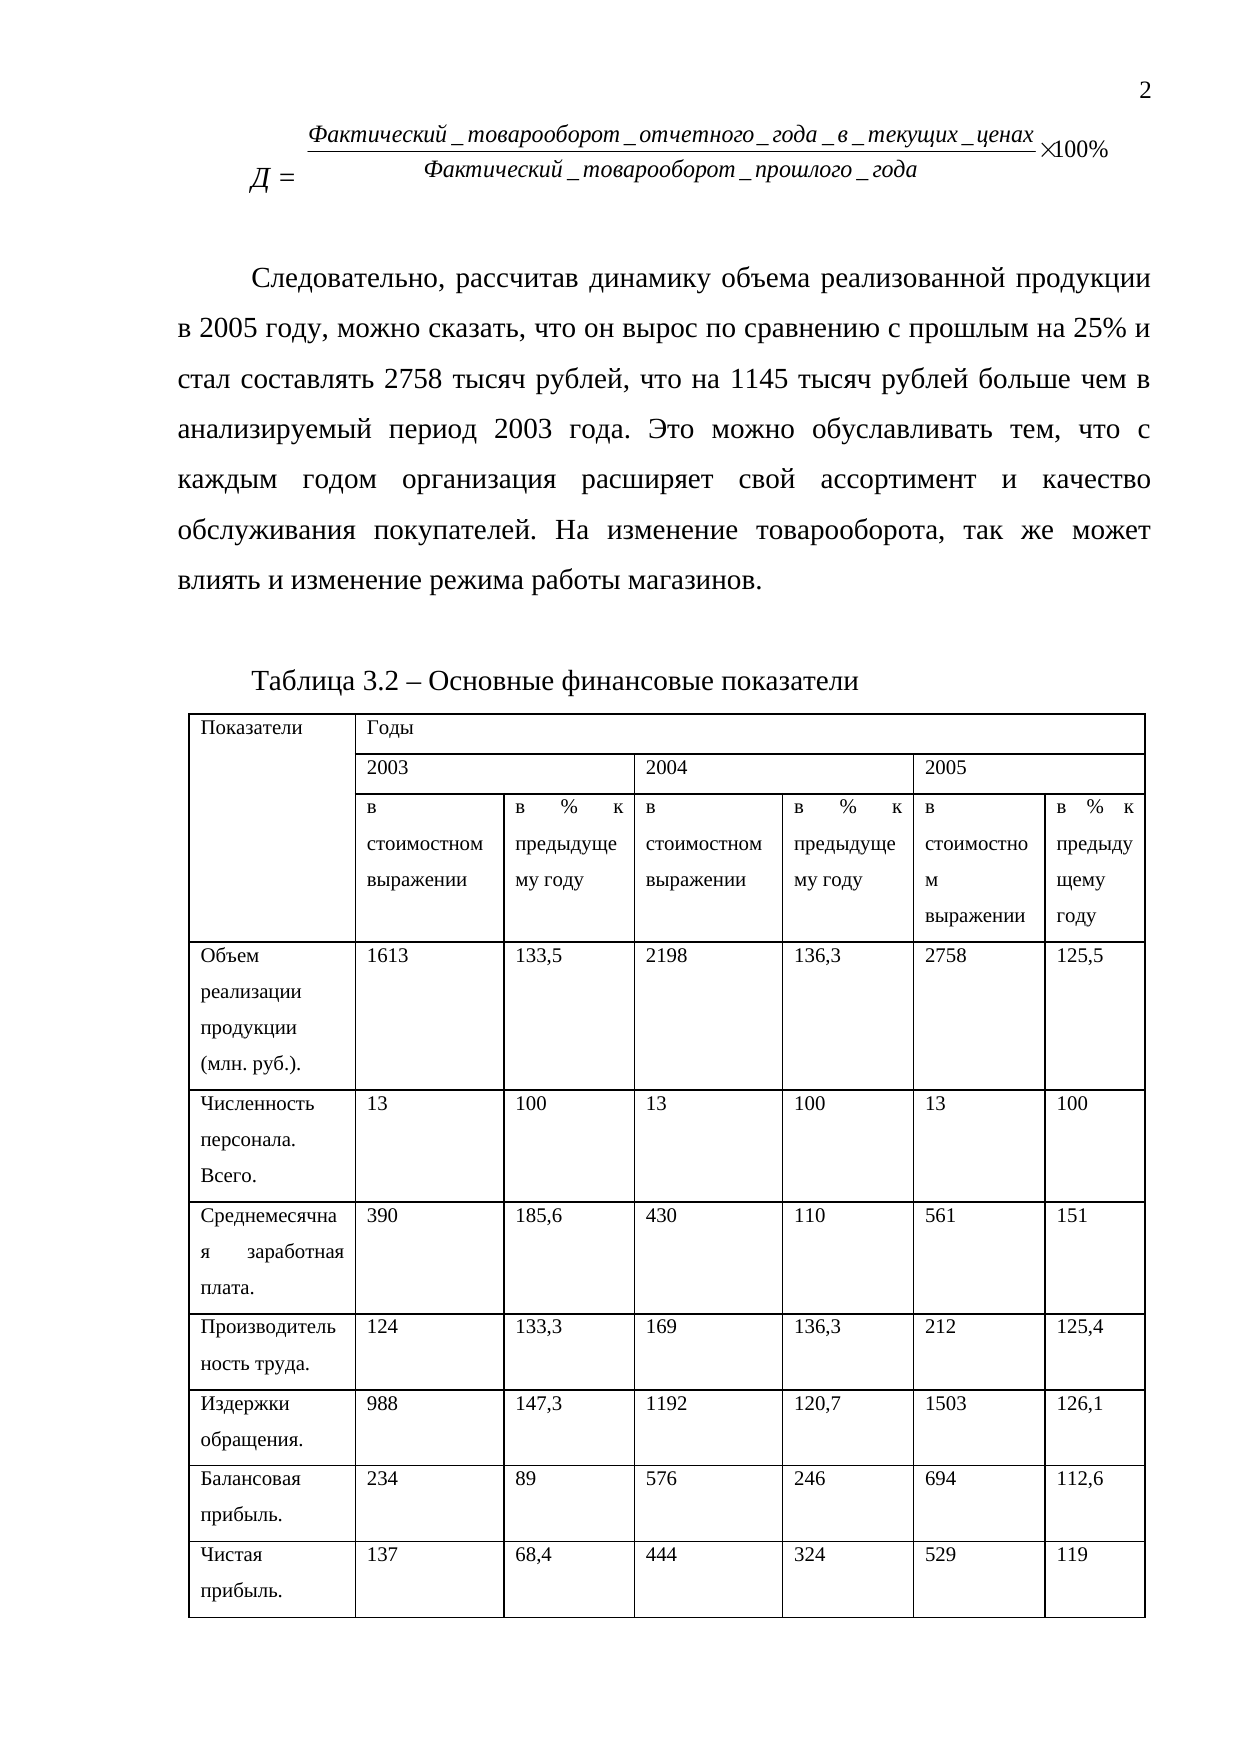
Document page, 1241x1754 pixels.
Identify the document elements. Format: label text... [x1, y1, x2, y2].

table_cell 89 [505, 1466, 634, 1541]
table_cell 988 [356, 1391, 503, 1465]
table_cell 694 [914, 1466, 1044, 1541]
table_cell 390 [356, 1203, 503, 1313]
table_cell 185,6 [505, 1203, 634, 1313]
table_cell 100 [505, 1091, 634, 1201]
table_cell 13 [914, 1091, 1044, 1201]
table_cell 2004 [635, 755, 913, 793]
table_cell в % к предыдущему году [505, 795, 634, 941]
table_cell 120,7 [783, 1391, 913, 1465]
table_cell в % к предыдущему году [1046, 795, 1144, 941]
table_cell 2003 [356, 755, 634, 793]
table_cell Производительность труда. [190, 1315, 355, 1389]
table_cell 125,5 [1046, 943, 1144, 1089]
text Д = [177, 118, 1152, 193]
table_cell Издержки обращения. [190, 1391, 355, 1465]
table_cell 151 [1046, 1203, 1144, 1313]
table_cell в стоимостном выражении [914, 795, 1044, 941]
table_cell 2005 [914, 755, 1144, 793]
table_cell 147,3 [505, 1391, 634, 1465]
table_cell 2758 [914, 943, 1044, 1089]
table_cell 119 [1046, 1542, 1144, 1617]
table_cell 1503 [914, 1391, 1044, 1465]
table_cell 137 [356, 1542, 503, 1617]
table_cell 125,4 [1046, 1315, 1144, 1389]
table_cell 126,1 [1046, 1391, 1144, 1465]
table_cell 246 [783, 1466, 913, 1541]
table_cell 212 [914, 1315, 1044, 1389]
table_cell 136,3 [783, 943, 913, 1089]
table_cell 136,3 [783, 1315, 913, 1389]
table_cell 13 [356, 1091, 503, 1201]
table_cell в стоимостном выражении [635, 795, 782, 941]
text Следовательно, рассчитав динамику объема реализованной продукции в 2005 году, можно сказать, что он вырос по сравнению с прошлым на 25% и стал составлять 2758 тысяч рублей, что на 1145 тысяч рублей больше чем в анализируемый период 2003 года. Это можно обуславливать тем, что с каждым годом организация расширяет свой ассортимент и качество обслуживания покупателей. На изменение товарооборота, так же может влиять и изменение режима работы магазинов. [177, 260, 1152, 596]
table_cell в % к предыдущему году [783, 795, 913, 941]
table_cell 2198 [635, 943, 782, 1089]
subtitle Таблица 3.2 – Основные финансовые показатели [177, 663, 1152, 696]
table_cell Среднемесячная заработная плата. [190, 1203, 355, 1313]
table_cell 529 [914, 1542, 1044, 1617]
table_cell 100 [1046, 1091, 1144, 1201]
table_cell 100 [783, 1091, 913, 1201]
table_cell Балансовая прибыль. [190, 1466, 355, 1541]
table_cell 13 [635, 1091, 782, 1201]
table_cell 169 [635, 1315, 782, 1389]
table_cell Объем реализации продукции (млн. руб.). [190, 943, 355, 1089]
table_cell 561 [914, 1203, 1044, 1313]
table_cell 1613 [356, 943, 503, 1089]
table_header Годы [356, 715, 1144, 753]
table_cell 234 [356, 1466, 503, 1541]
table_cell 112,6 [1046, 1466, 1144, 1541]
table_cell 1192 [635, 1391, 782, 1465]
table_header Показатели [190, 715, 355, 941]
table_cell 110 [783, 1203, 913, 1313]
table_cell 133,5 [505, 943, 634, 1089]
table_cell Чистая прибыль. [190, 1542, 355, 1617]
table_cell 576 [635, 1466, 782, 1541]
table_cell 68,4 [505, 1542, 634, 1617]
table_cell 124 [356, 1315, 503, 1389]
table_cell Численность персонала. Всего. [190, 1091, 355, 1201]
table_cell 133,3 [505, 1315, 634, 1389]
table_cell 324 [783, 1542, 913, 1617]
table_cell 430 [635, 1203, 782, 1313]
table_cell 444 [635, 1542, 782, 1617]
table_cell в стоимостном выражении [356, 795, 503, 941]
